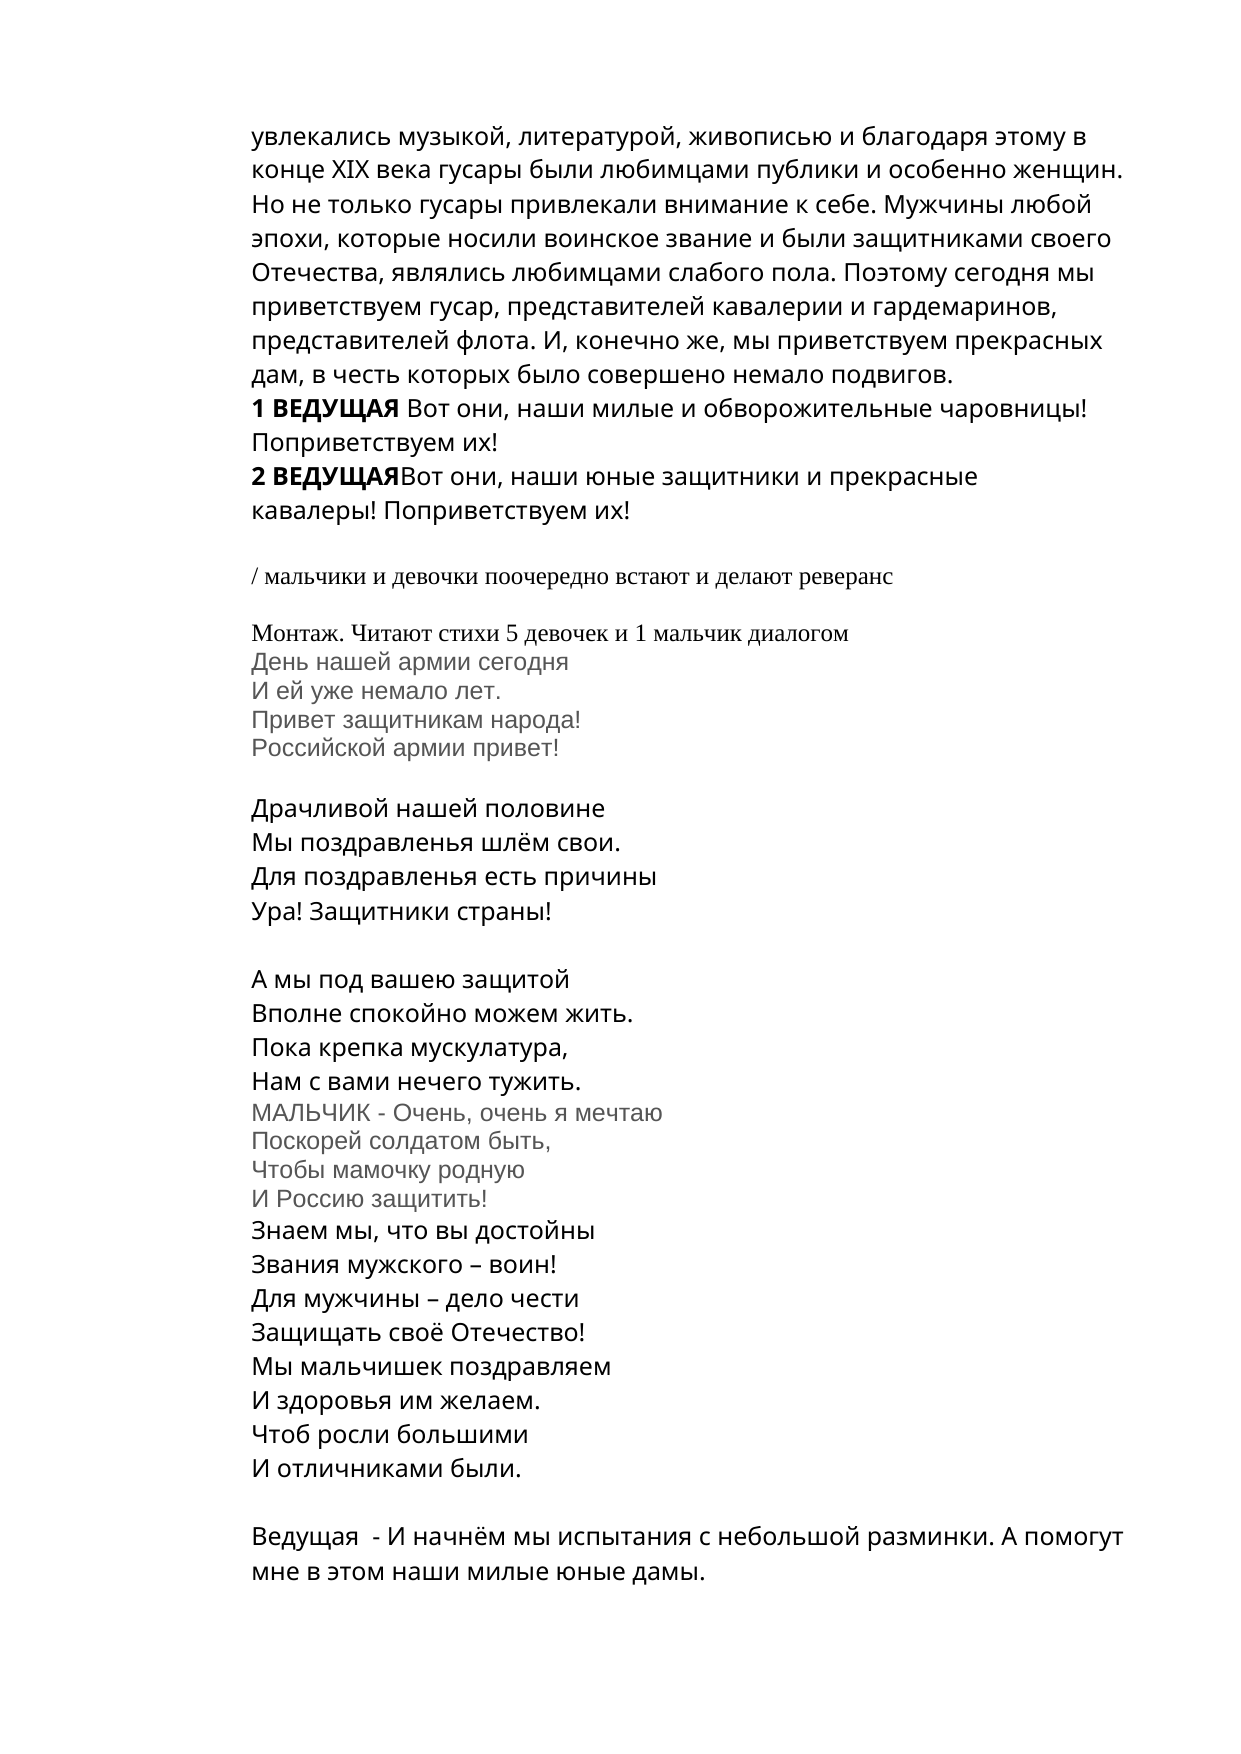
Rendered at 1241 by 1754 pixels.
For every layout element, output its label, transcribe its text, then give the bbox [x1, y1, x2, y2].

text Привет защитникам народа! [251, 705, 1152, 733]
text Защищать своё Отечество! [251, 1315, 1152, 1349]
text Мы мальчишек поздравляем [251, 1349, 1152, 1383]
text Для мужчины – дело чести [251, 1281, 1152, 1315]
text И здоровья им желаем. [251, 1383, 1152, 1417]
text / мальчики и девочки поочередно встают и делают реверанс [251, 561, 1152, 590]
text Для поздравленья есть причины [251, 859, 1152, 893]
text Звания мужского – воин! [251, 1247, 1152, 1281]
text И Россию защитить! [251, 1184, 1152, 1212]
text Российской армии привет! [251, 733, 1152, 762]
text Поскорей солдатом быть, [251, 1126, 1152, 1155]
text Пока крепка мускулатура, [251, 1029, 1152, 1063]
text Монтаж. Читают стихи 5 девочек и 1 мальчик диалогом [251, 618, 1152, 647]
text Чтобы мамочку родную [251, 1155, 1152, 1184]
text Драчливой нашей половине [251, 791, 1152, 825]
text МАЛЬЧИК - Очень, очень я мечтаю [251, 1097, 1152, 1126]
text Вполне спокойно можем жить. [251, 995, 1152, 1029]
text А мы под вашею защитой [251, 961, 1152, 995]
text 1 ВЕДУЩАЯ Вот они, наши милые и обворожительные чаровницы! Поприветствуем их! [251, 391, 1152, 459]
text 2 ВЕДУЩАЯВот они, наши юные защитники и прекрасные кавалеры! Поприветствуем их! [251, 459, 1152, 527]
text Мы поздравленья шлём свои. [251, 825, 1152, 859]
text Ведущая - И начнём мы испытания с небольшой разминки. А помогут мне в этом наши милые юные дамы. [251, 1519, 1152, 1587]
text И отличниками были. [251, 1451, 1152, 1485]
text День нашей армии сегодня [251, 647, 1152, 676]
text Ура! Защитники страны! [251, 893, 1152, 927]
text Нам с вами нечего тужить. [251, 1063, 1152, 1097]
text Знаем мы, что вы достойны [251, 1212, 1152, 1247]
text И ей уже немало лет. [251, 676, 1152, 705]
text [251, 118, 1152, 391]
text Чтоб росли большими [251, 1417, 1152, 1451]
